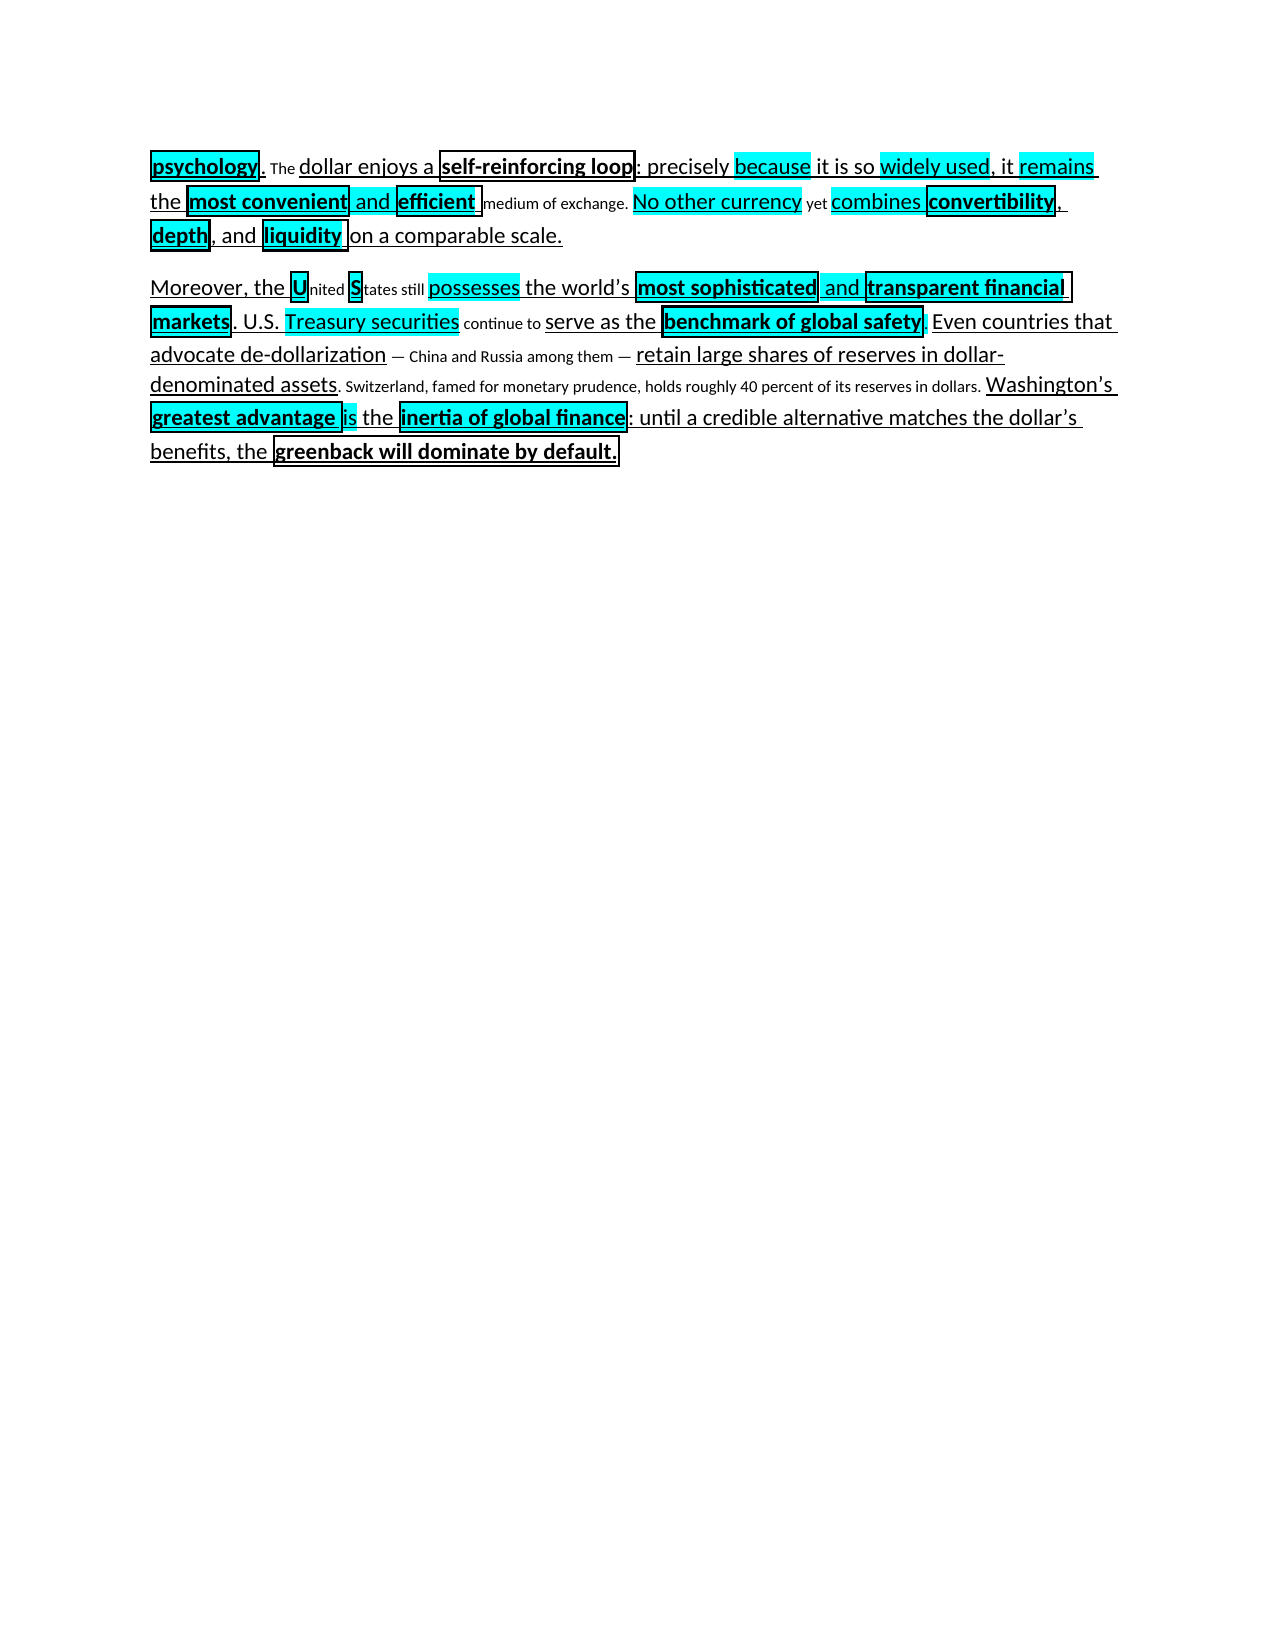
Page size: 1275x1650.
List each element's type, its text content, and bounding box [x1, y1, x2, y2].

text Moreover, the United States still possesses the world’s most sophisticated and transparent financial markets. U.S. Treasury securities continue to serve as the benchmark of global safety. Even countries that advocate de-dollarization — China and Russia among them — retain large shares of reserves in dollar-denominated assets. Switzerland, famed for monetary prudence, holds roughly 40 percent of its reserves in dollars. Washington’s greatest advantage is the inertia of global finance: until a credible alternative matches the dollar’s benefits, the greenback will dominate by default. [150, 271, 1125, 467]
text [150, 150, 1125, 252]
